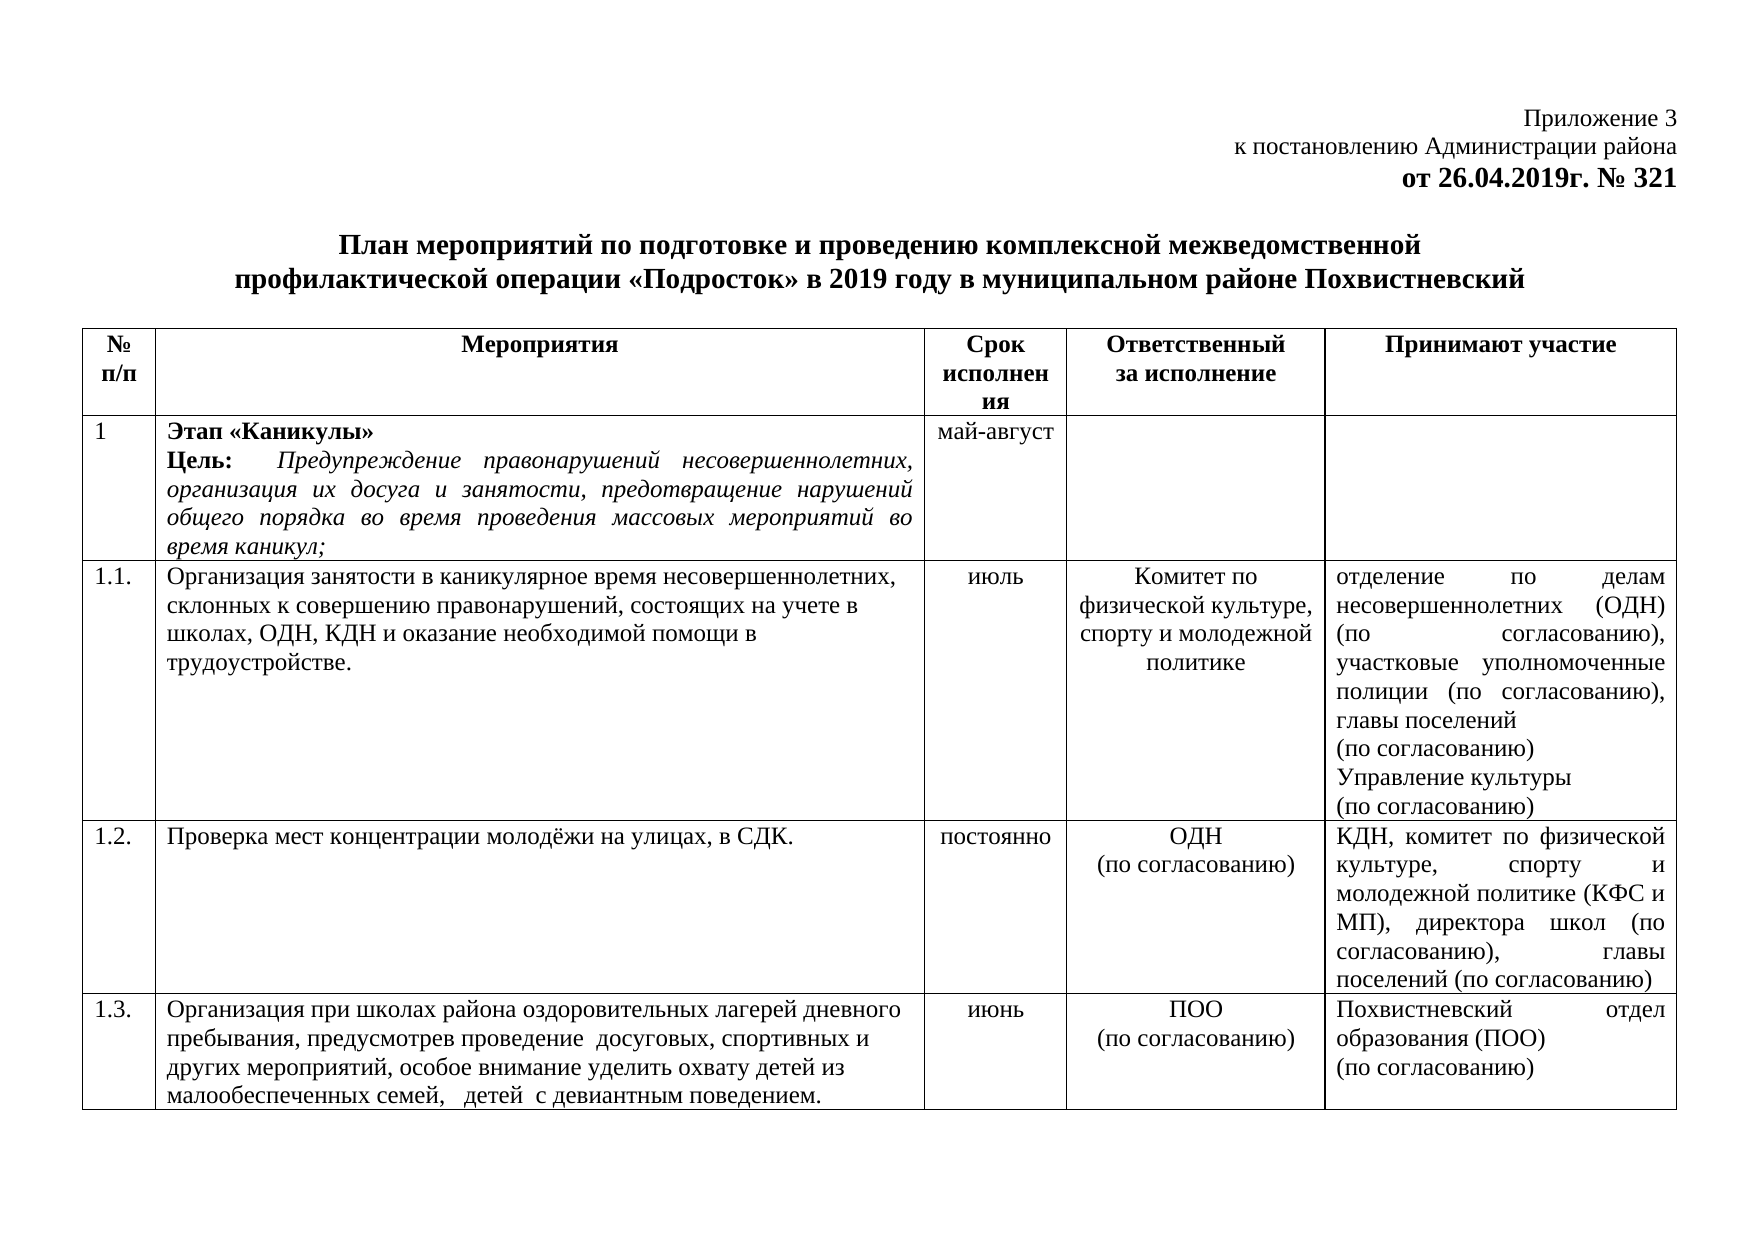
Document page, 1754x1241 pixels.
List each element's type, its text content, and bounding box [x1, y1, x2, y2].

table_header Принимают участие [1326, 329, 1676, 415]
table_header Срок исполнения [925, 329, 1066, 415]
text от 26.04.2019г. № 321 [1336, 160, 1677, 194]
table_cell июль [925, 561, 1066, 820]
table_cell Проверка мест концентрации молодёжи на улицах, в СДК. [156, 821, 924, 993]
table_cell май-август [925, 416, 1066, 560]
table_cell Комитет по физической культуре, спорту и молодежной политике [1067, 561, 1324, 820]
text Приложение 3 [83, 103, 1677, 131]
table_cell [1067, 416, 1324, 560]
table_cell 1 [83, 416, 155, 560]
table_cell КДН, комитет по физической культуре, спорту и молодежной политике (КФС и МП), директора школ (по согласованию), главы поселений (по согласованию) [1326, 821, 1676, 993]
table_cell Организация занятости в каникулярное время несовершеннолетних, склонных к совершению правонарушений, состоящих на учете в школах, ОДН, КДН и оказание необходимой помощи в трудоустройстве. [156, 561, 924, 820]
table_cell отделение по делам несовершеннолетних (ОДН) (по согласованию), участковые уполномоченные полиции (по согласованию), главы поселений (по согласованию) Управление культуры (по согласованию) [1326, 561, 1676, 820]
table_cell постоянно [925, 821, 1066, 993]
table_cell 1.1. [83, 561, 155, 820]
table_cell ПОО (по согласованию) [1067, 994, 1324, 1109]
table_cell Этап «Каникулы» Цель: Предупреждение правонарушений несовершеннолетних, организация их досуга и занятости, предотвращение нарушений общего порядка во время проведения массовых мероприятий во время каникул; [156, 416, 924, 560]
table_cell июнь [925, 994, 1066, 1109]
table_cell Организация при школах района оздоровительных лагерей дневного пребывания, предусмотрев проведение досуговых, спортивных и других мероприятий, особое внимание уделить охвату детей из малообеспеченных семей, детей с девиантным поведением. [156, 994, 924, 1109]
table_header Ответственный за исполнение [1067, 329, 1324, 415]
table_header № п/п [83, 329, 155, 415]
table_cell Похвистневский отдел образования (ПОО) (по согласованию) [1326, 994, 1676, 1109]
text План мероприятий по подготовке и проведению комплексной межведомственной [83, 227, 1677, 261]
text к постановлению Администрации района [1189, 131, 1677, 160]
table_cell ОДН (по согласованию) [1067, 821, 1324, 993]
table_cell [1326, 416, 1676, 560]
table_header Мероприятия [156, 329, 924, 415]
table_cell 1.2. [83, 821, 155, 993]
table_cell 1.3. [83, 994, 155, 1109]
text профилактической операции «Подросток» в 2019 году в муниципальном районе Похвистневский [83, 261, 1677, 294]
